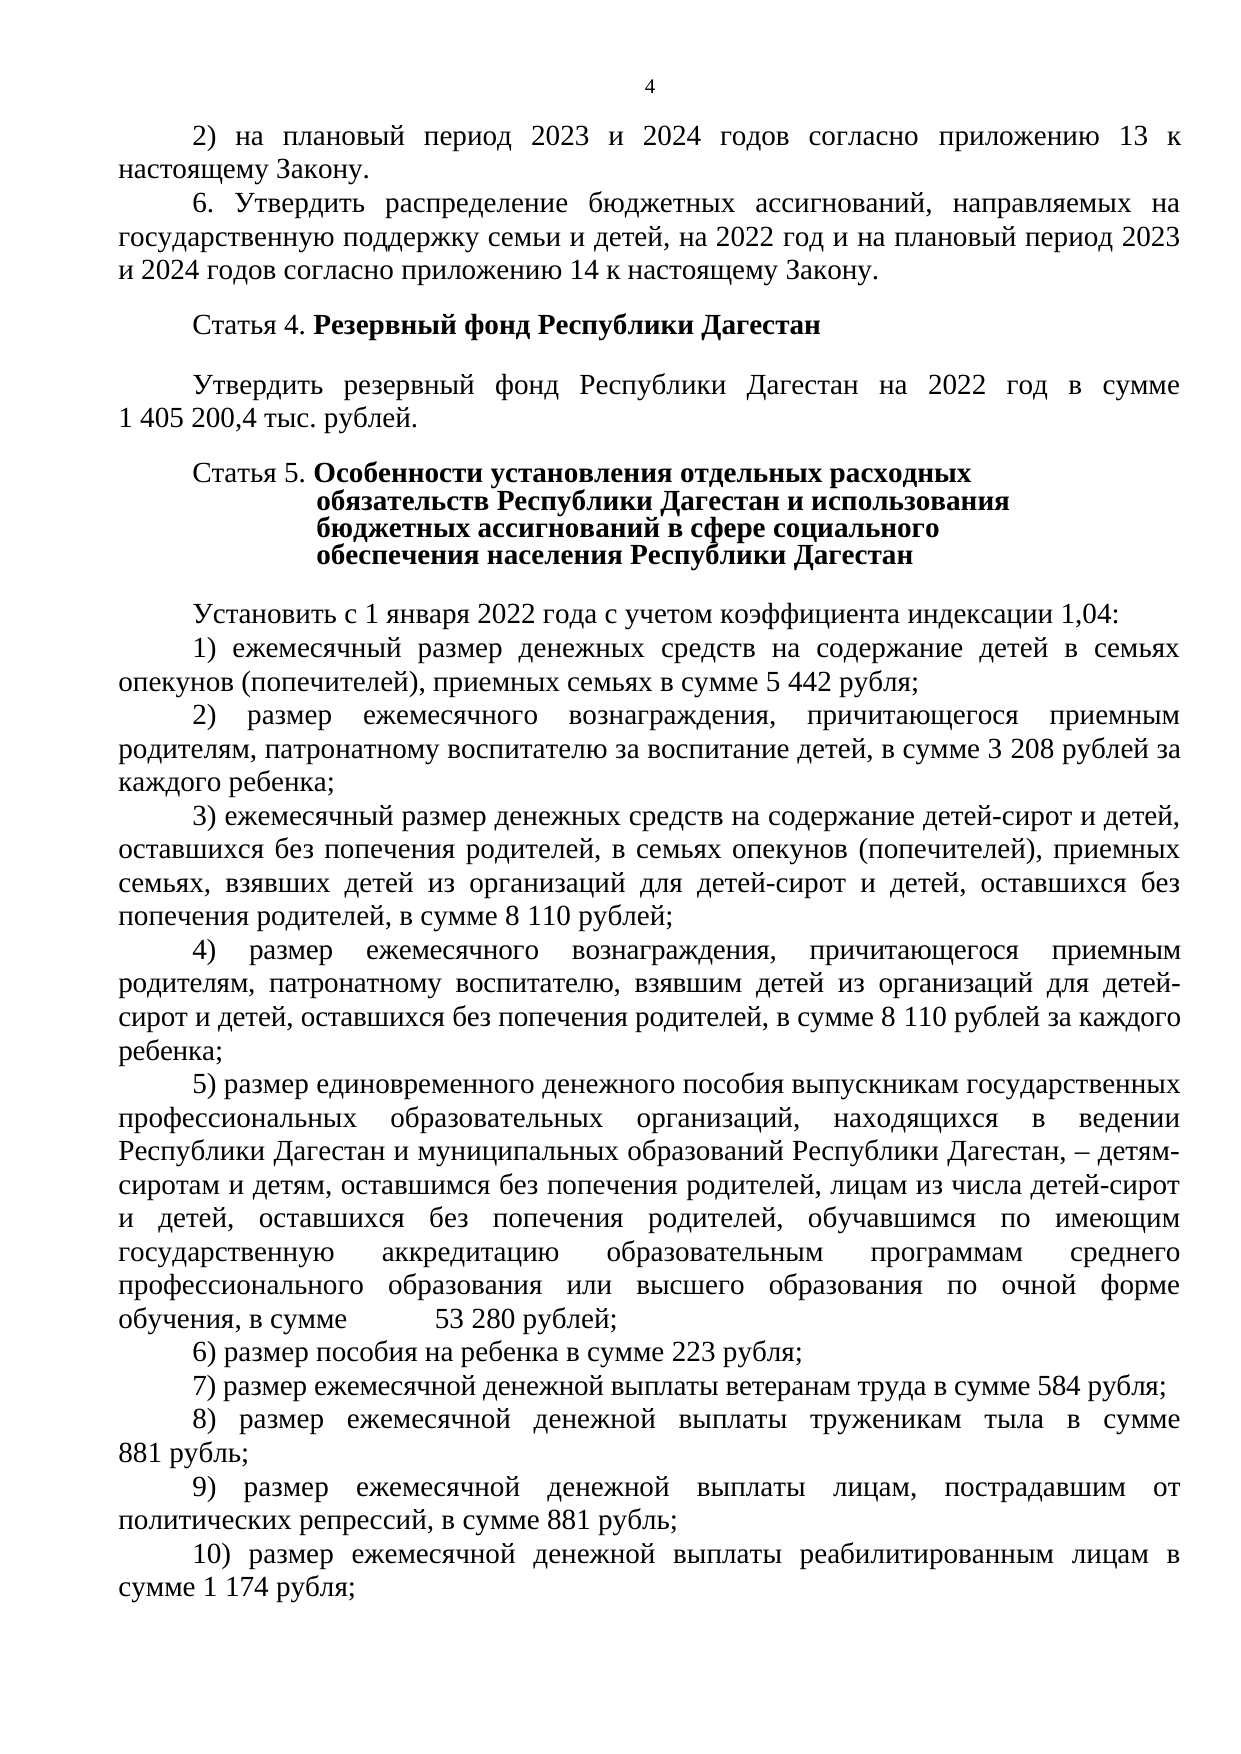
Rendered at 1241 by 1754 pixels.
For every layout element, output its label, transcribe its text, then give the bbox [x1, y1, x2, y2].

title Статья 4. Резервный фонд Республики Дагестан [118, 313, 1181, 340]
title обеспечения населения Республики Дагестан [242, 542, 1181, 569]
text 3) ежемесячный размер денежных средств на содержание детей-сирот и детей, оставшихся без попечения родителей, в семьях опекунов (попечителей), приемных семьях, взявших детей из организаций для детей-сирот и детей, оставшихся без попечения родителей, в сумме 8 110 рублей; [118, 798, 1181, 932]
text 2) на плановый период 2023 и 2024 годов согласно приложению 13 к настоящему Закону. [118, 118, 1181, 185]
text 8) размер ежемесячной денежной выплаты труженикам тыла в сумме 881 рубль; [118, 1402, 1181, 1469]
text Установить с 1 января 2022 года с учетом коэффициента индексации 1,04: [118, 597, 1181, 630]
text 1) ежемесячный размер денежных средств на содержание детей в семьях опекунов (попечителей), приемных семьях в сумме 5 442 рубля; [118, 630, 1181, 697]
text Утвердить резервный фонд Республики Дагестан на 2022 год в сумме 1 405 200,4 тыс. рублей. [118, 367, 1181, 434]
text 5) размер единовременного денежного пособия выпускникам государственных профессиональных образовательных организаций, находящихся в ведении Республики Дагестан и муниципальных образований Республики Дагестан, – детям-сиротам и детям, оставшимся без попечения родителей, лицам из числа детей-сирот и детей, оставшихся без попечения родителей, обучавшимся по имеющим государственную аккредитацию образовательным программам среднего профессионального образования или высшего образования по очной форме обучения, в сумме 53 280 рублей; [118, 1066, 1181, 1334]
text 4) размер ежемесячного вознаграждения, причитающегося приемным родителям, патронатному воспитателю, взявшим детей из организаций для детей-сирот и детей, оставшихся без попечения родителей, в сумме 8 110 рублей за каждого ребенка; [118, 932, 1181, 1066]
text 6. Утвердить распределение бюджетных ассигнований, направляемых на государственную поддержку семьи и детей, на 2022 год и на плановый период 2023 и 2024 годов согласно приложению 14 к настоящему Закону. [118, 185, 1181, 286]
text 2) размер ежемесячного вознаграждения, причитающегося приемным родителям, патронатному воспитателю за воспитание детей, в сумме 3 208 рублей за каждого ребенка; [118, 697, 1181, 798]
text 6) размер пособия на ребенка в сумме 223 рубля; [118, 1334, 1181, 1368]
title Статья 5. Особенности установления отдельных расходных [118, 461, 1181, 488]
title бюджетных ассигнований в сфере социального [242, 515, 1181, 542]
title обязательств Республики Дагестан и использования [242, 488, 1181, 515]
text 9) размер ежемесячной денежной выплаты лицам, пострадавшим от политических репрессий, в сумме 881 рубль; [118, 1469, 1181, 1536]
text 7) размер ежемесячной денежной выплаты ветеранам труда в сумме 584 рубля; [118, 1368, 1181, 1402]
text 10) размер ежемесячной денежной выплаты реабилитированным лицам в сумме 1 174 рубля; [118, 1536, 1181, 1603]
